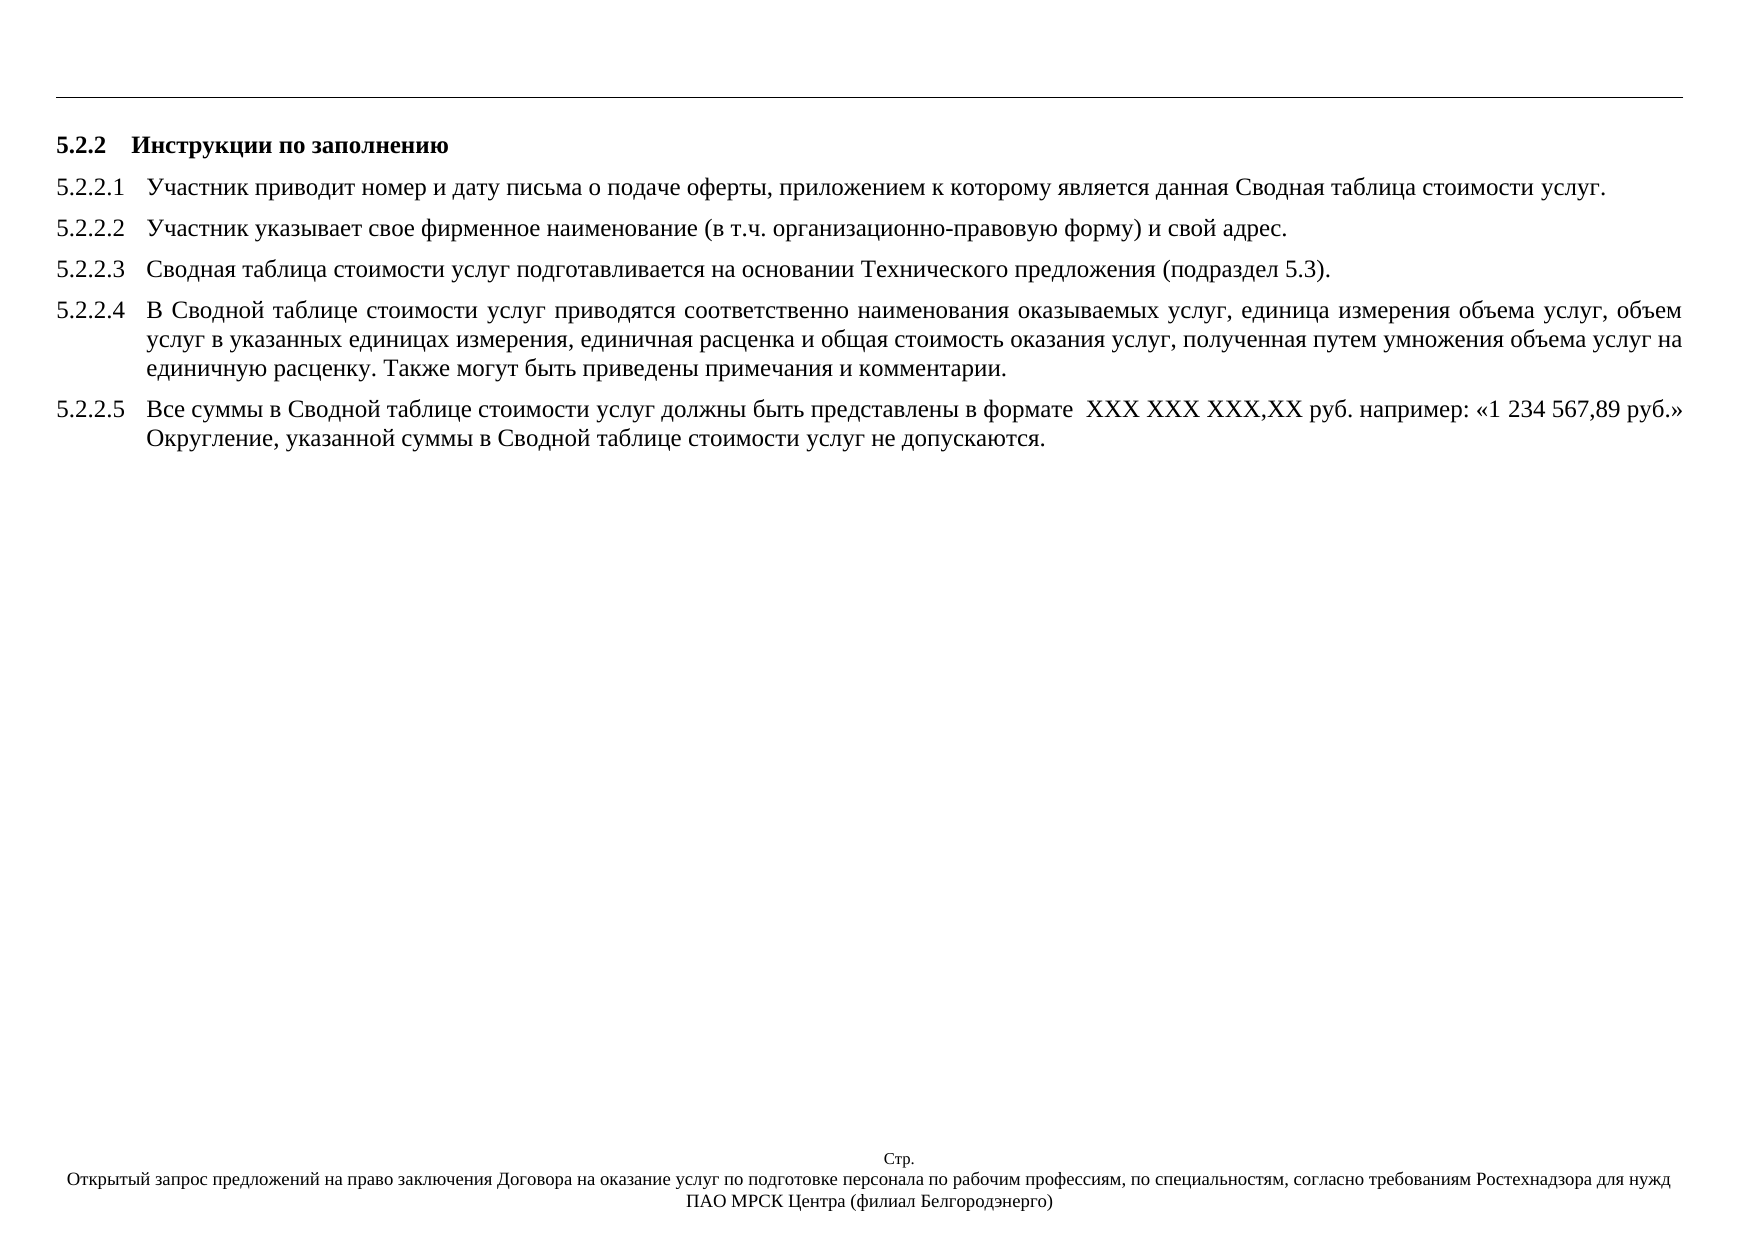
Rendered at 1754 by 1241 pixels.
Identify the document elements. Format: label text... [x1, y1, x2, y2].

list Участник указывает свое фирменное наименование (в т.ч. организационно-правовую форму) и свой адрес. [56, 213, 1683, 242]
list Сводная таблица стоимости услуг подготавливается на основании Технического предложения (подраздел 5.3). [56, 254, 1683, 283]
subtitle Инструкции по заполнению [56, 131, 1683, 159]
list Участник приводит номер и дату письма о подаче оферты, приложением к которому является данная Сводная таблица стоимости услуг. [56, 172, 1683, 201]
list В Сводной таблице стоимости услуг приводятся соответственно наименования оказываемых услуг, единица измерения объема услуг, объем услуг в указанных единицах измерения, единичная расценка и общая стоимость оказания услуг, полученная путем умножения объема услуг на единичную расценку. Также могут быть приведены примечания и комментарии. [56, 296, 1683, 382]
list Все суммы в Сводной таблице стоимости услуг должны быть представлены в формате XXX XXX XXX,XX руб. например: «1 234 567,89 руб.» Округление, указанной суммы в Сводной таблице стоимости услуг не допускаются. [56, 394, 1683, 452]
